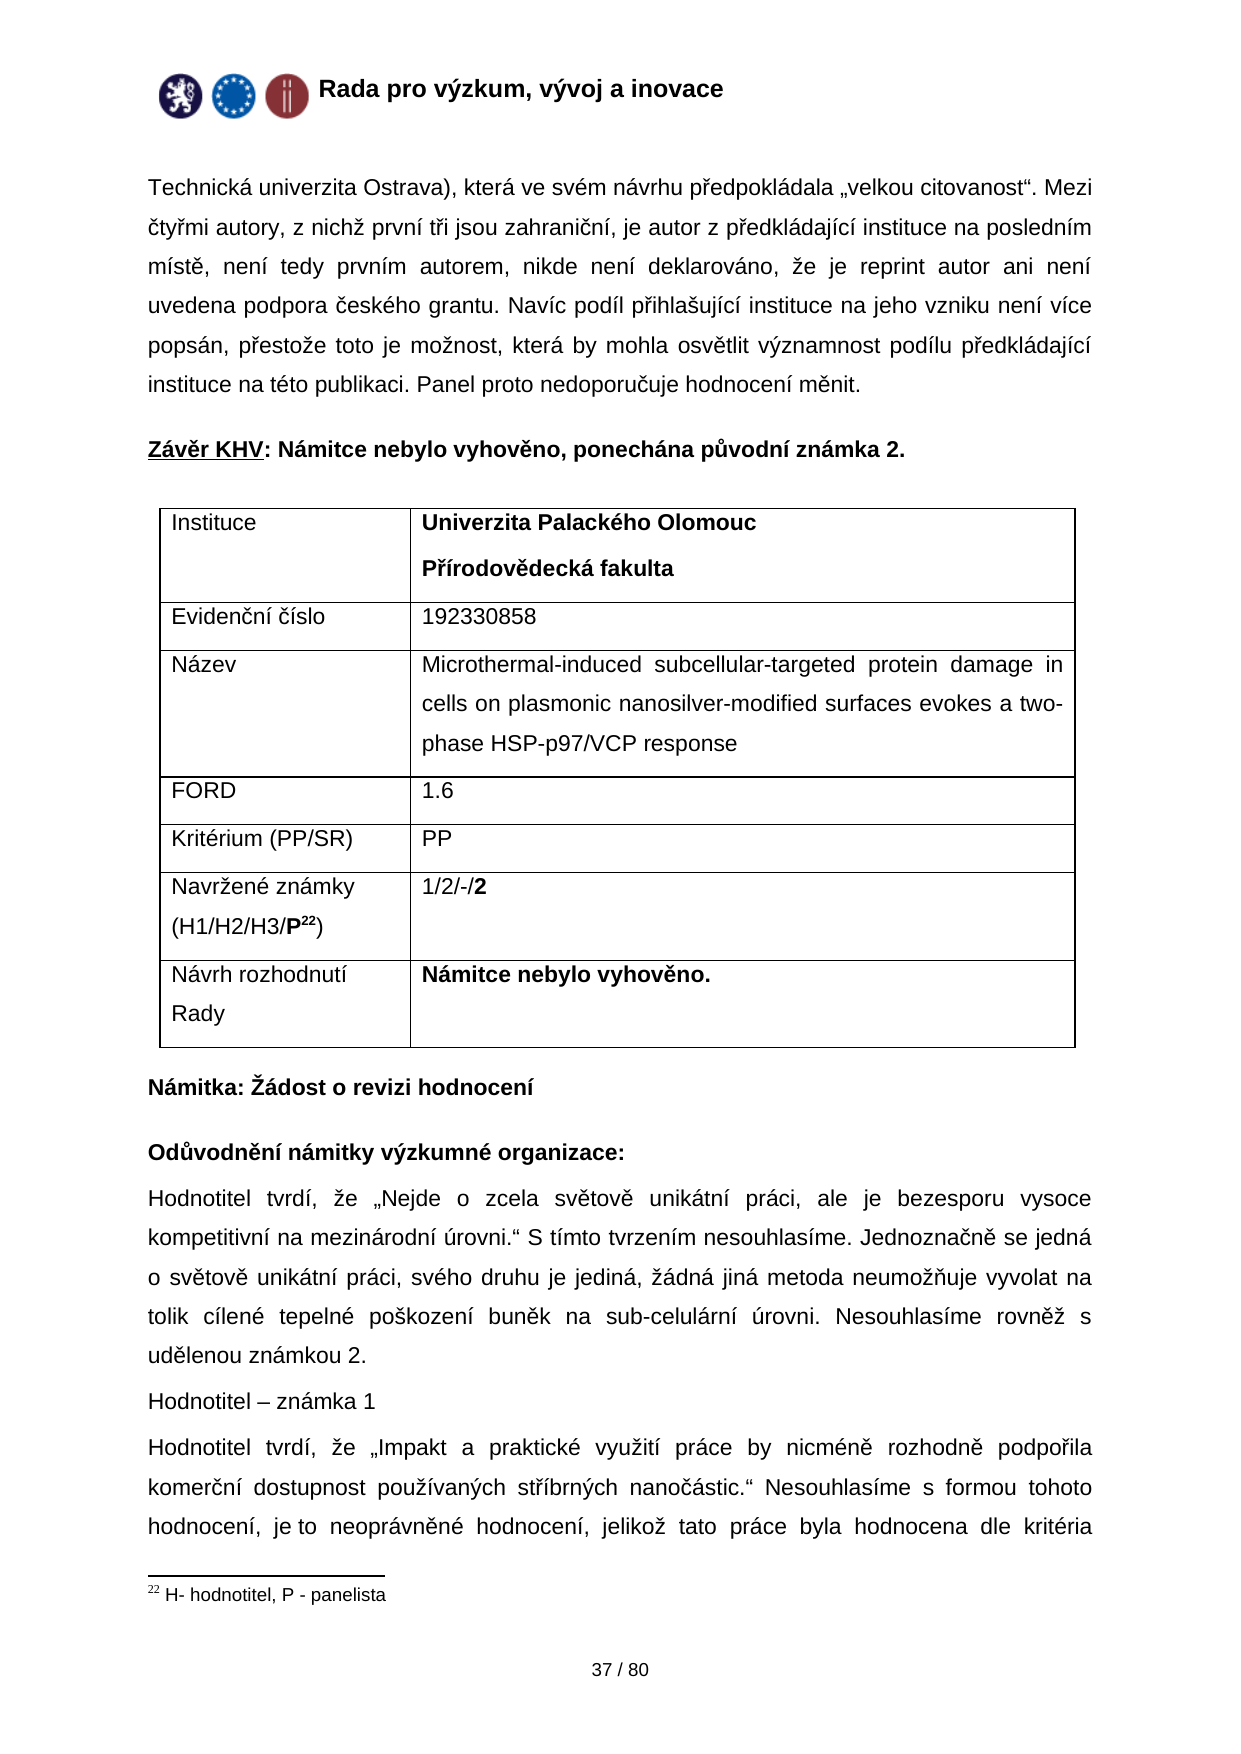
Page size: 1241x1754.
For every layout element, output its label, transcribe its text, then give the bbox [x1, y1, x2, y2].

table_cell PP [411, 825, 1074, 872]
picture [158, 73, 309, 120]
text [148, 174, 1093, 398]
text Hodnotitel – známka 1 [148, 1388, 1093, 1414]
text Odůvodnění námitky výzkumné organizace: [148, 1139, 1093, 1165]
table_cell Navržené známky (H1/H2/H3/P) [161, 873, 410, 959]
table_cell Evidenční číslo [161, 603, 410, 649]
text Námitka: Žádost o revizi hodnocení [148, 1074, 1093, 1101]
table_cell 1.6 [411, 778, 1074, 824]
text Závěr KHV: Námitce nebylo vyhověno, ponechána původní známka 2. [148, 436, 1093, 462]
text Hodnotitel tvrdí, že „Nejde o zcela světově unikátní práci, ale je bezesporu vysoce kompetitivní na mezinárodní úrovni.“ S tímto tvrzením nesouhlasíme. Jednoznačně se jedná o světově unikátní práci, svého druhu je jediná, žádná jiná metoda neumožňuje vyvolat na tolik cílené tepelné poškození buněk na sub-celulární úrovni. Nesouhlasíme rovněž s udělenou známkou 2. [148, 1184, 1093, 1369]
table_cell Návrh rozhodnutí Rady [161, 961, 410, 1047]
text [148, 1434, 1093, 1539]
table_header Instituce [161, 509, 410, 602]
table_cell Kritérium (PP/SR) [161, 825, 410, 872]
table_cell 192330858 [411, 603, 1074, 649]
table_cell 1/2/-/2 [411, 873, 1074, 959]
table_cell Název [161, 651, 410, 776]
table_header Univerzita Palackého Olomouc Přírodovědecká fakulta [411, 509, 1074, 602]
table_cell Microthermal-induced subcellular-targeted protein damage in cells on plasmonic nanosilver-modified surfaces evokes a two-phase HSP-p97/VCP response [411, 651, 1074, 776]
table_cell FORD [161, 778, 410, 824]
table_cell Námitce nebylo vyhověno. [411, 961, 1074, 1047]
